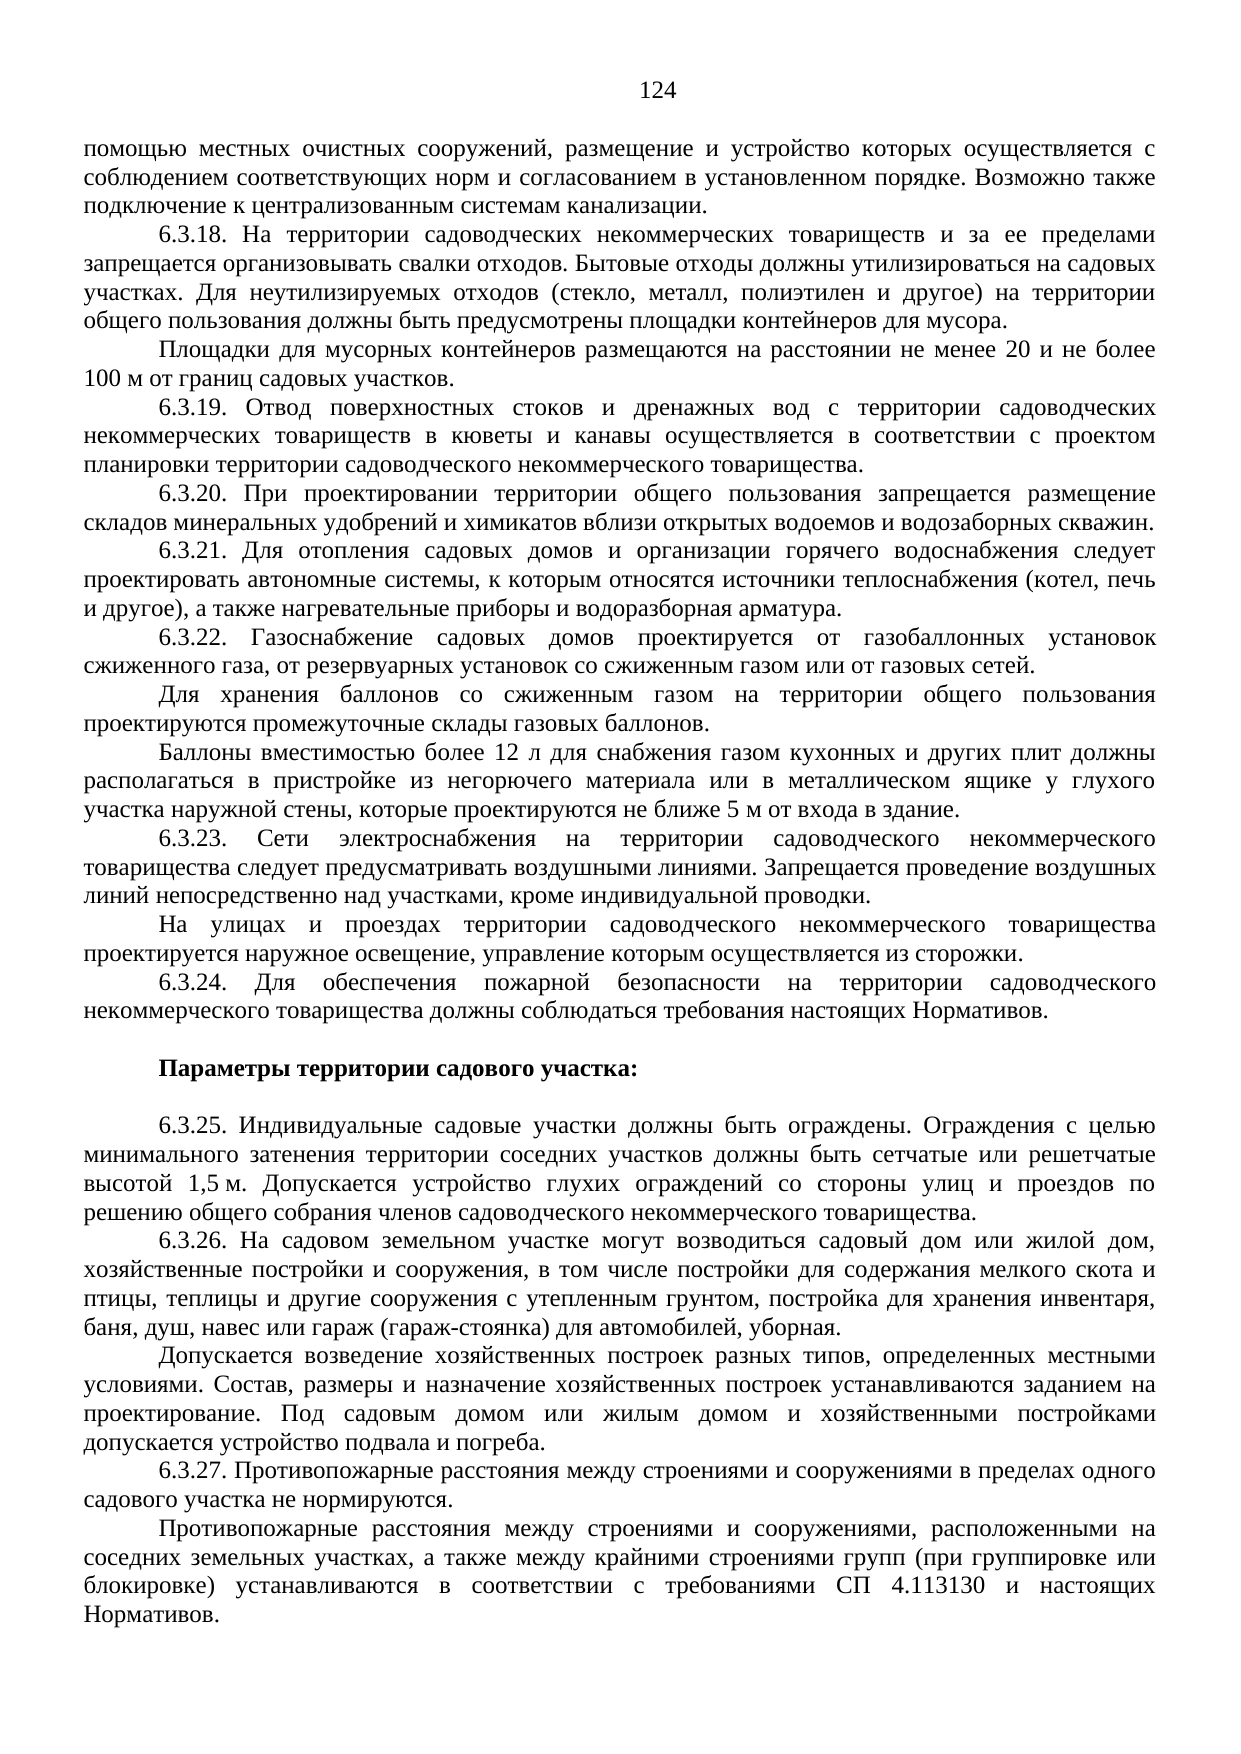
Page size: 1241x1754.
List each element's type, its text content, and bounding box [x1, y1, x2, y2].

text 6.3.21. Для отопления садовых домов и организации горячего водоснабжения следует проектировать автономные системы, к которым относятся источники теплоснабжения (котел, печь и другое), а также нагревательные приборы и водоразборная арматура. [83, 535, 1157, 622]
text Для хранения баллонов со сжиженным газом на территории общего пользования проектируются промежуточные склады газовых баллонов. [83, 679, 1157, 737]
text 6.3.27. Противопожарные расстояния между строениями и сооружениями в пределах одного садового участка не нормируются. [83, 1455, 1157, 1513]
text 6.3.26. На садовом земельном участке могут возводиться садовый дом или жилой дом, хозяйственные постройки и сооружения, в том числе постройки для содержания мелкого скота и птицы, теплицы и другие сооружения с утепленным грунтом, постройка для хранения инвентаря, баня, душ, навес или гараж (гараж-стоянка) для автомобилей, уборная. [83, 1225, 1157, 1340]
text Противопожарные расстояния между строениями и сооружениями, расположенными на соседних земельных участках, а также между крайними строениями групп (при группировке или блокировке) устанавливаются в соответствии с требованиями СП 4.113130 и настоящих Нормативов. [83, 1513, 1157, 1628]
text Площадки для мусорных контейнеров размещаются на расстоянии не менее 20 и не более 100 м от границ садовых участков. [83, 334, 1157, 392]
text 6.3.24. Для обеспечения пожарной безопасности на территории садоводческого некоммерческого товарищества должны соблюдаться требования настоящих Нормативов. [83, 967, 1157, 1024]
text 6.3.19. Отвод поверхностных стоков и дренажных вод с территории садоводческих некоммерческих товариществ в кюветы и канавы осуществляется в соответствии с проектом планировки территории садоводческого некоммерческого товарищества. [83, 392, 1157, 478]
text 6.3.23. Сети электроснабжения на территории садоводческого некоммерческого товарищества следует предусматривать воздушными линиями. Запрещается проведение воздушных линий непосредственно над участками, кроме индивидуальной проводки. [83, 823, 1157, 909]
text 6.3.25. Индивидуальные садовые участки должны быть ограждены. Ограждения с целью минимального затенения территории соседних участков должны быть сетчатые или решетчатые высотой 1,5 м. Допускается устройство глухих ограждений со стороны улиц и проездов по решению общего собрания членов садоводческого некоммерческого товарищества. [83, 1110, 1157, 1225]
text 6.3.22. Газоснабжение садовых домов проектируется от газобаллонных установок сжиженного газа, от резервуарных установок со сжиженным газом или от газовых сетей. [83, 622, 1157, 679]
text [83, 133, 1157, 219]
text Баллоны вместимостью более 12 л для снабжения газом кухонных и других плит должны располагаться в пристройке из негорючего материала или в металлическом ящике у глухого участка наружной стены, которые проектируются не ближе 5 м от входа в здание. [83, 737, 1157, 823]
text На улицах и проездах территории садоводческого некоммерческого товарищества проектируется наружное освещение, управление которым осуществляется из сторожки. [83, 909, 1157, 967]
text 6.3.18. На территории садоводческих некоммерческих товариществ и за ее пределами запрещается организовывать свалки отходов. Бытовые отходы должны утилизироваться на садовых участках. Для неутилизируемых отходов (стекло, металл, полиэтилен и другое) на территории общего пользования должны быть предусмотрены площадки контейнеров для мусора. [83, 219, 1157, 334]
text Допускается возведение хозяйственных построек разных типов, определенных местными условиями. Состав, размеры и назначение хозяйственных построек устанавливаются заданием на проектирование. Под садовым домом или жилым домом и хозяйственными постройками допускается устройство подвала и погреба. [83, 1340, 1157, 1455]
text Параметры территории садового участка: [83, 1053, 1157, 1082]
text 6.3.20. При проектировании территории общего пользования запрещается размещение складов минеральных удобрений и химикатов вблизи открытых водоемов и водозаборных скважин. [83, 478, 1157, 535]
